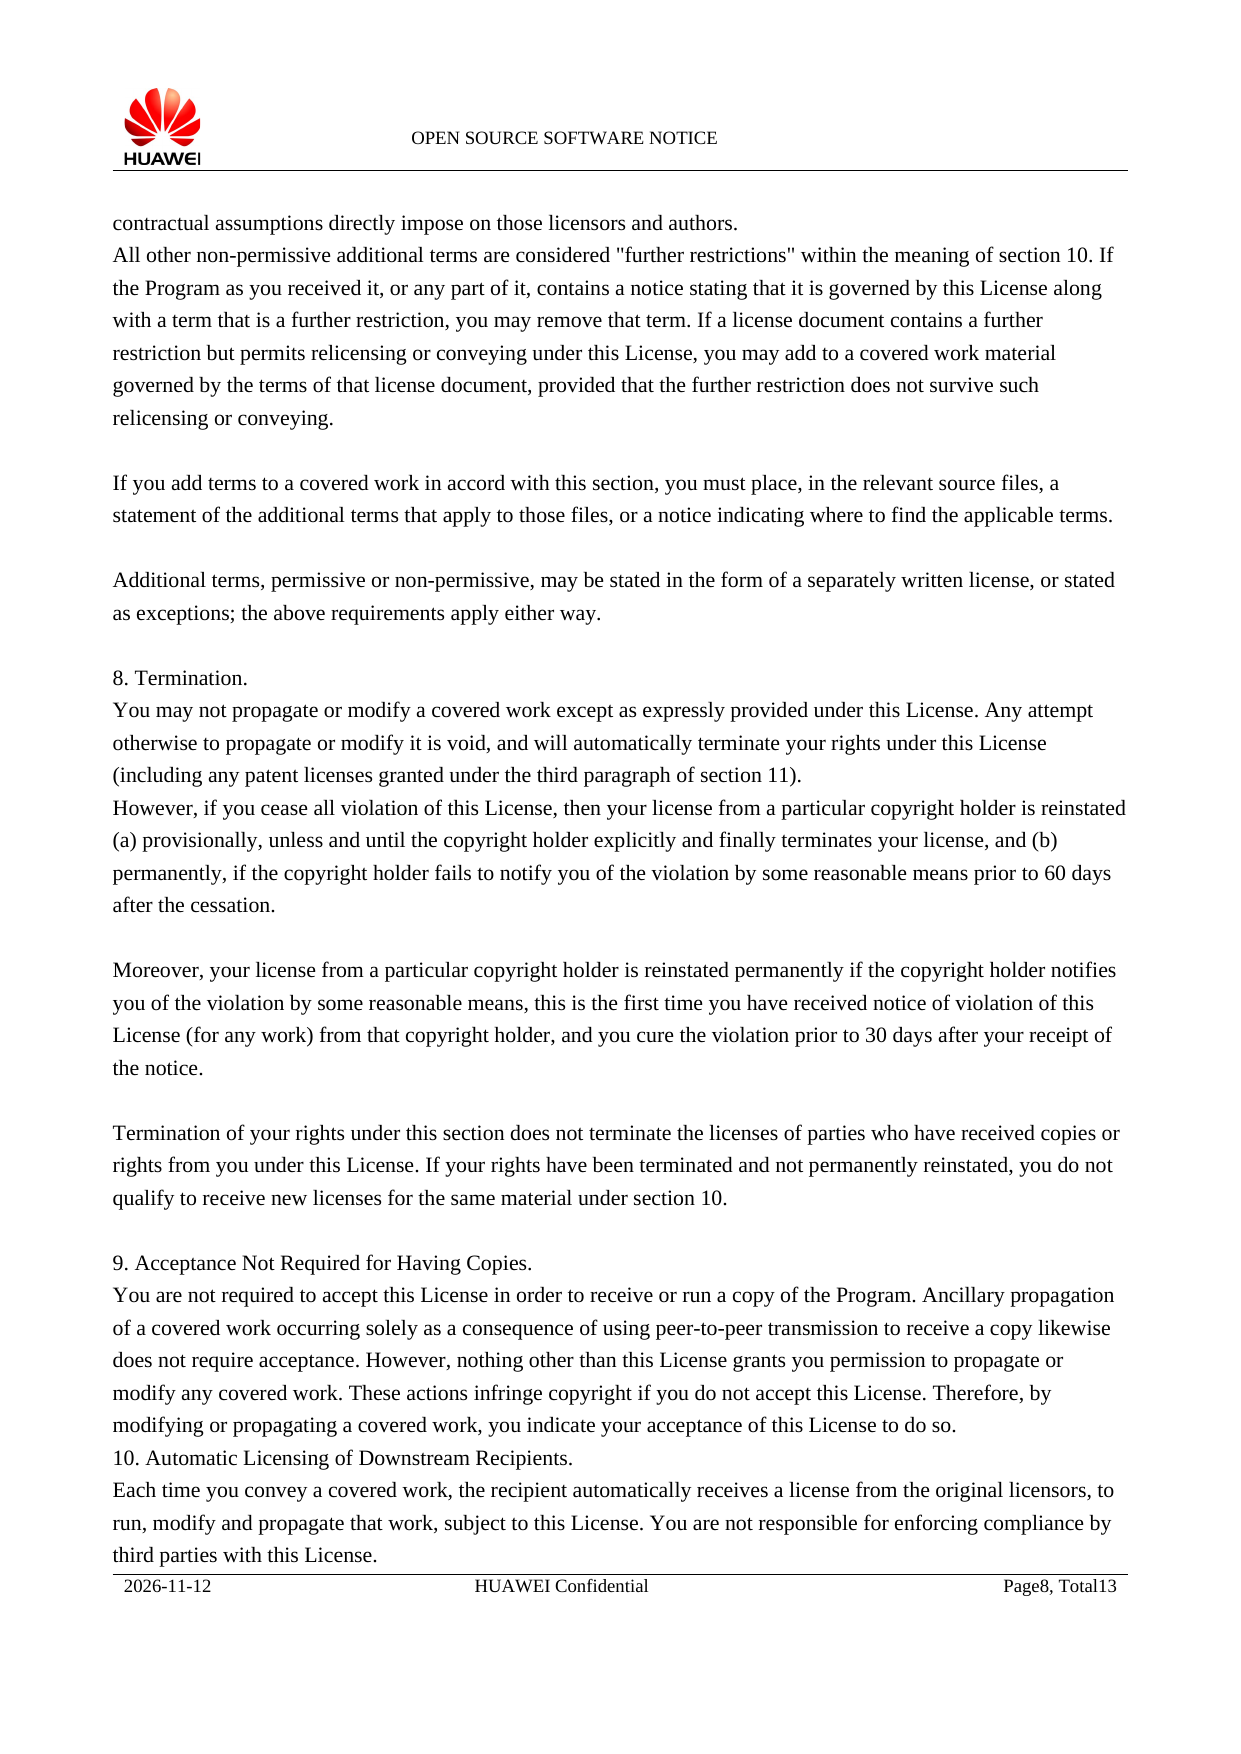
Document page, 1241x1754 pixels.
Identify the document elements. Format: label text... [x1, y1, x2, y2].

picture [124, 88, 201, 165]
